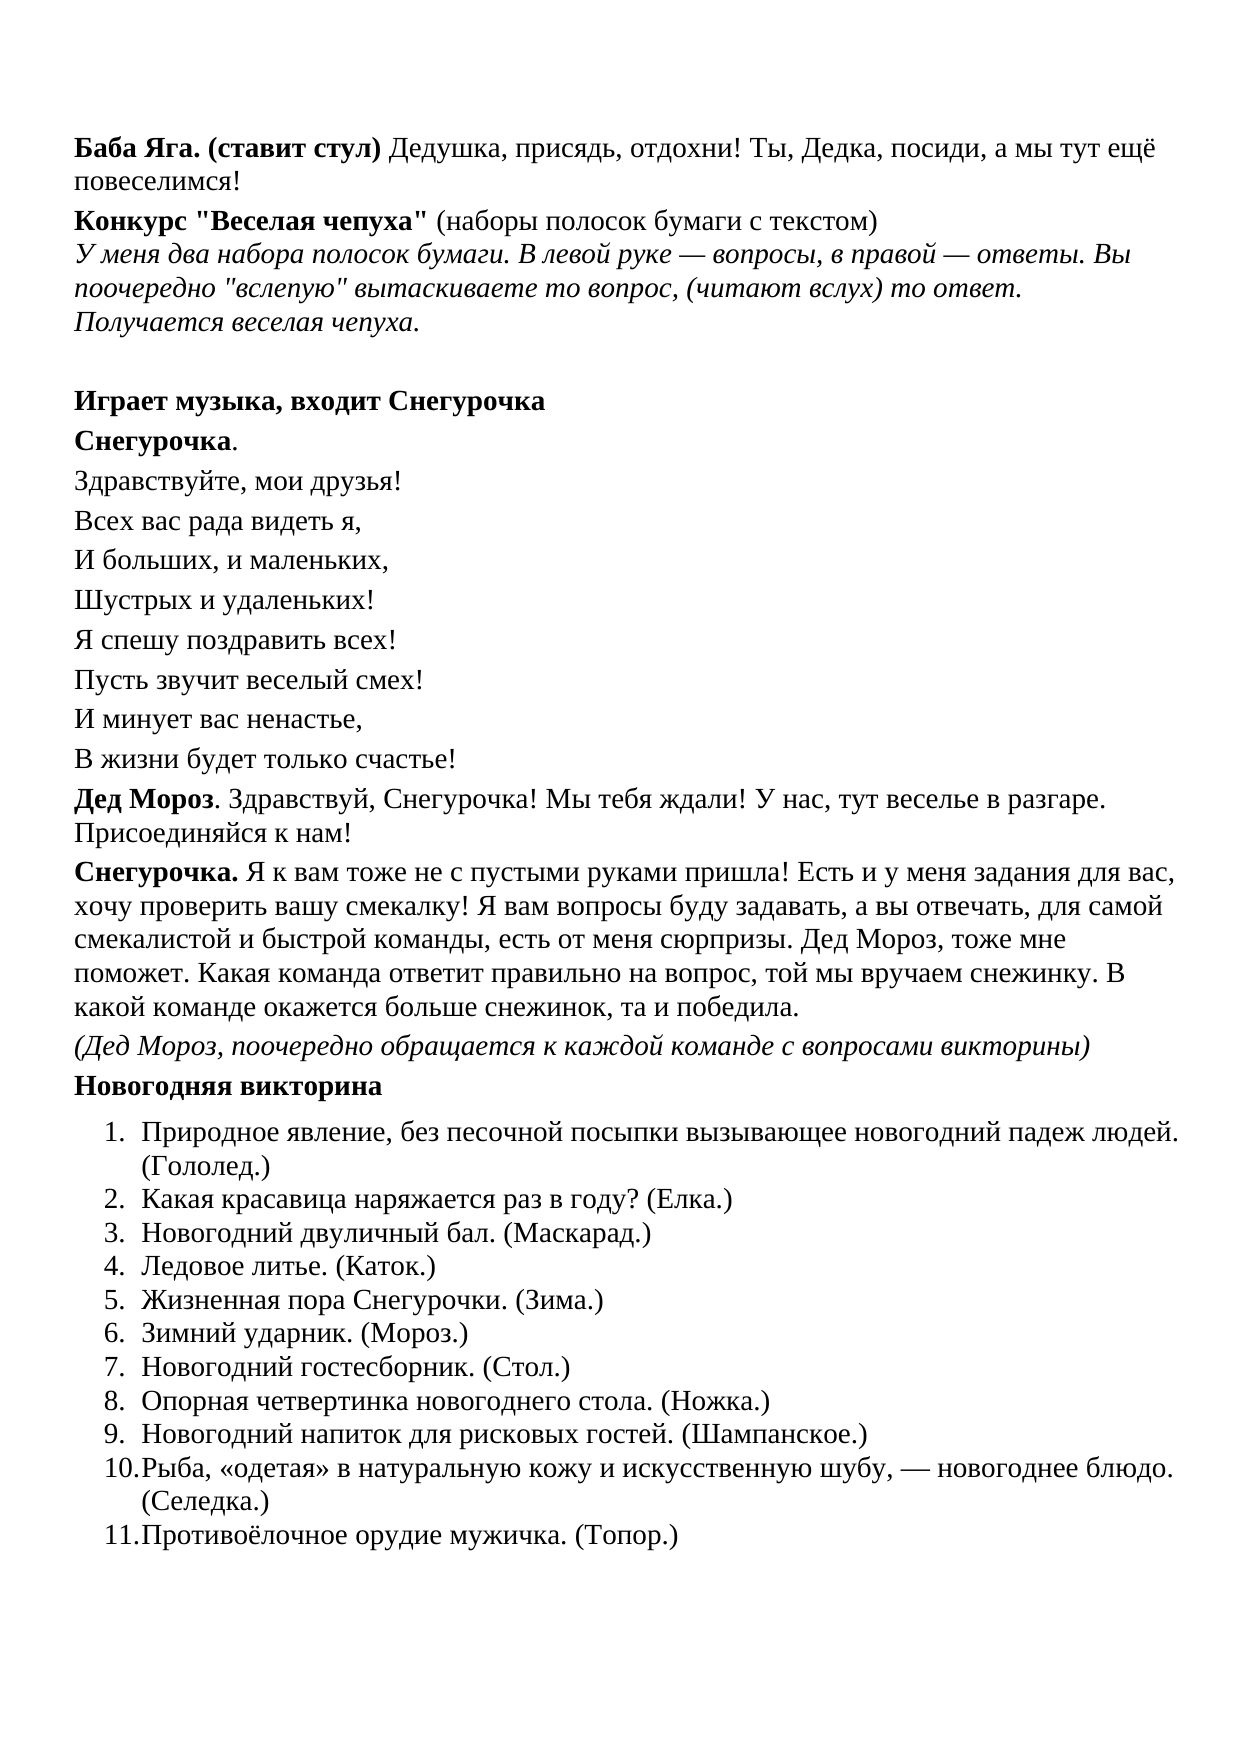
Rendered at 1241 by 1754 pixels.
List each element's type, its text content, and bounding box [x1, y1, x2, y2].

text Я спешу поздравить всех! [74, 622, 1181, 656]
text В жизни будет только счастье! [74, 741, 1181, 775]
text Шустрых и удаленьких! [74, 582, 1181, 616]
list Ледовое литье. (Каток.) [103, 1248, 1181, 1282]
list Опорная четвертинка новогоднего стола. (Ножка.) [103, 1383, 1181, 1416]
text Пусть звучит веселый смех! [74, 662, 1181, 695]
list Жизненная пора Снегурочки. (Зима.) [103, 1282, 1181, 1316]
list Новогодний двуличный бал. (Маскарад.) [103, 1215, 1181, 1248]
text Здравствуйте, мои друзья! [74, 463, 1181, 496]
text И минует вас ненастье, [74, 702, 1181, 735]
list Зимний ударник. (Мороз.) [103, 1316, 1181, 1349]
list Новогодний напиток для рисковых гостей. (Шампанское.) [103, 1416, 1181, 1450]
text Конкурс "Веселая чепуха" (наборы полосок бумаги с текстом) [74, 203, 1181, 237]
text Дед Мороз. Здравствуй, Снегурочка! Мы тебя ждали! У нас, тут веселье в разгаре. Присоединяйся к нам! [74, 781, 1181, 848]
text У меня два набора полосок бумаги. В левой руке — вопросы, в правой — ответы. Вы поочередно "вслепую" вытаскиваете то вопрос, (читают вслух) то ответ. Получается веселая чепуха. [74, 237, 1181, 337]
list Рыба, «одетая» в натуральную кожу и искусственную шубу, — новогоднее блюдо. (Селедка.) [103, 1450, 1181, 1517]
list Новогодний гостесборник. (Стол.) [103, 1349, 1181, 1383]
text Баба Яга. (ставит стул) Дедушка, присядь, отдохни! Ты, Дедка, посиди, а мы тут ещё повеселимся! [74, 130, 1181, 197]
text Играет музыка, входит Снегурочка [74, 383, 1181, 417]
text (Дед Мороз, поочередно обращается к каждой команде с вопросами викторины) [74, 1028, 1181, 1062]
text И больших, и маленьких, [74, 542, 1181, 576]
list Какая красавица наряжается раз в году? (Елка.) [103, 1181, 1181, 1215]
list Противоёлочное орудие мужичка. (Топор.) [103, 1517, 1181, 1550]
list Природное явление, без песочной посыпки вызывающее новогодний падеж людей. (Гололед.) [103, 1114, 1181, 1181]
text Снегурочка. [74, 423, 1181, 457]
text Снегурочка. Я к вам тоже не с пустыми руками пришла! Есть и у меня задания для вас, хочу проверить вашу смекалку! Я вам вопросы буду задавать, а вы отвечать, для самой смекалистой и быстрой команды, есть от меня сюрпризы. Дед Мороз, тоже мне поможет. Какая команда ответит правильно на вопрос, той мы вручаем снежинку. В какой команде окажется больше снежинок, та и победила. [74, 854, 1181, 1022]
text Всех вас рада видеть я, [74, 503, 1181, 536]
text Новогодняя викторина [74, 1068, 1181, 1102]
